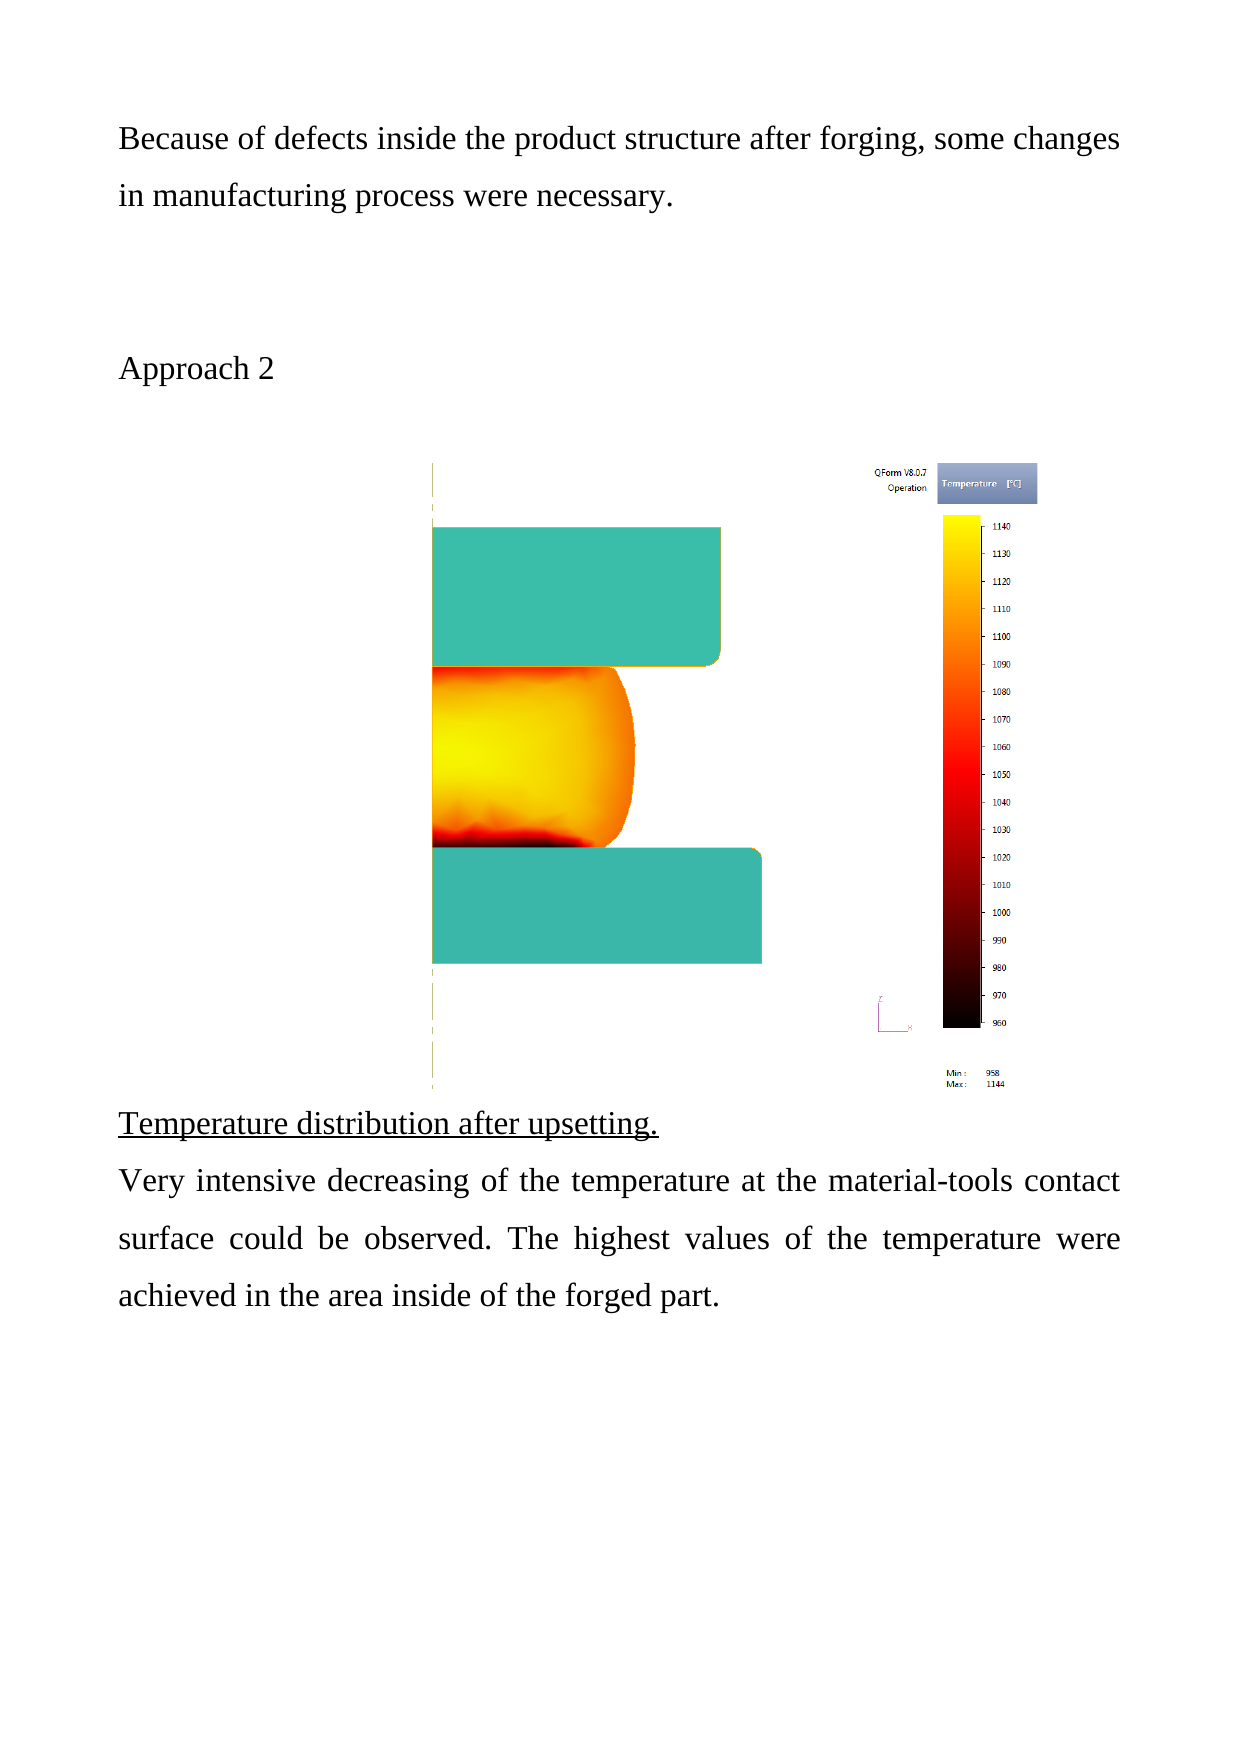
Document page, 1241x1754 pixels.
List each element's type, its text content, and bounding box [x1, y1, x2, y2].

text Temperature distribution after upsetting. [118, 1103, 1122, 1141]
text Very intensive decreasing of the temperature at the material-tools contact surface could be observed. The highest values of the temperature were achieved in the area inside of the forged part. [118, 1160, 1122, 1314]
text Approach 2 [118, 348, 1122, 386]
picture [202, 463, 1038, 1089]
text Because of defects inside the product structure after forging, some changes in manufacturing process were necessary. [118, 118, 1122, 214]
